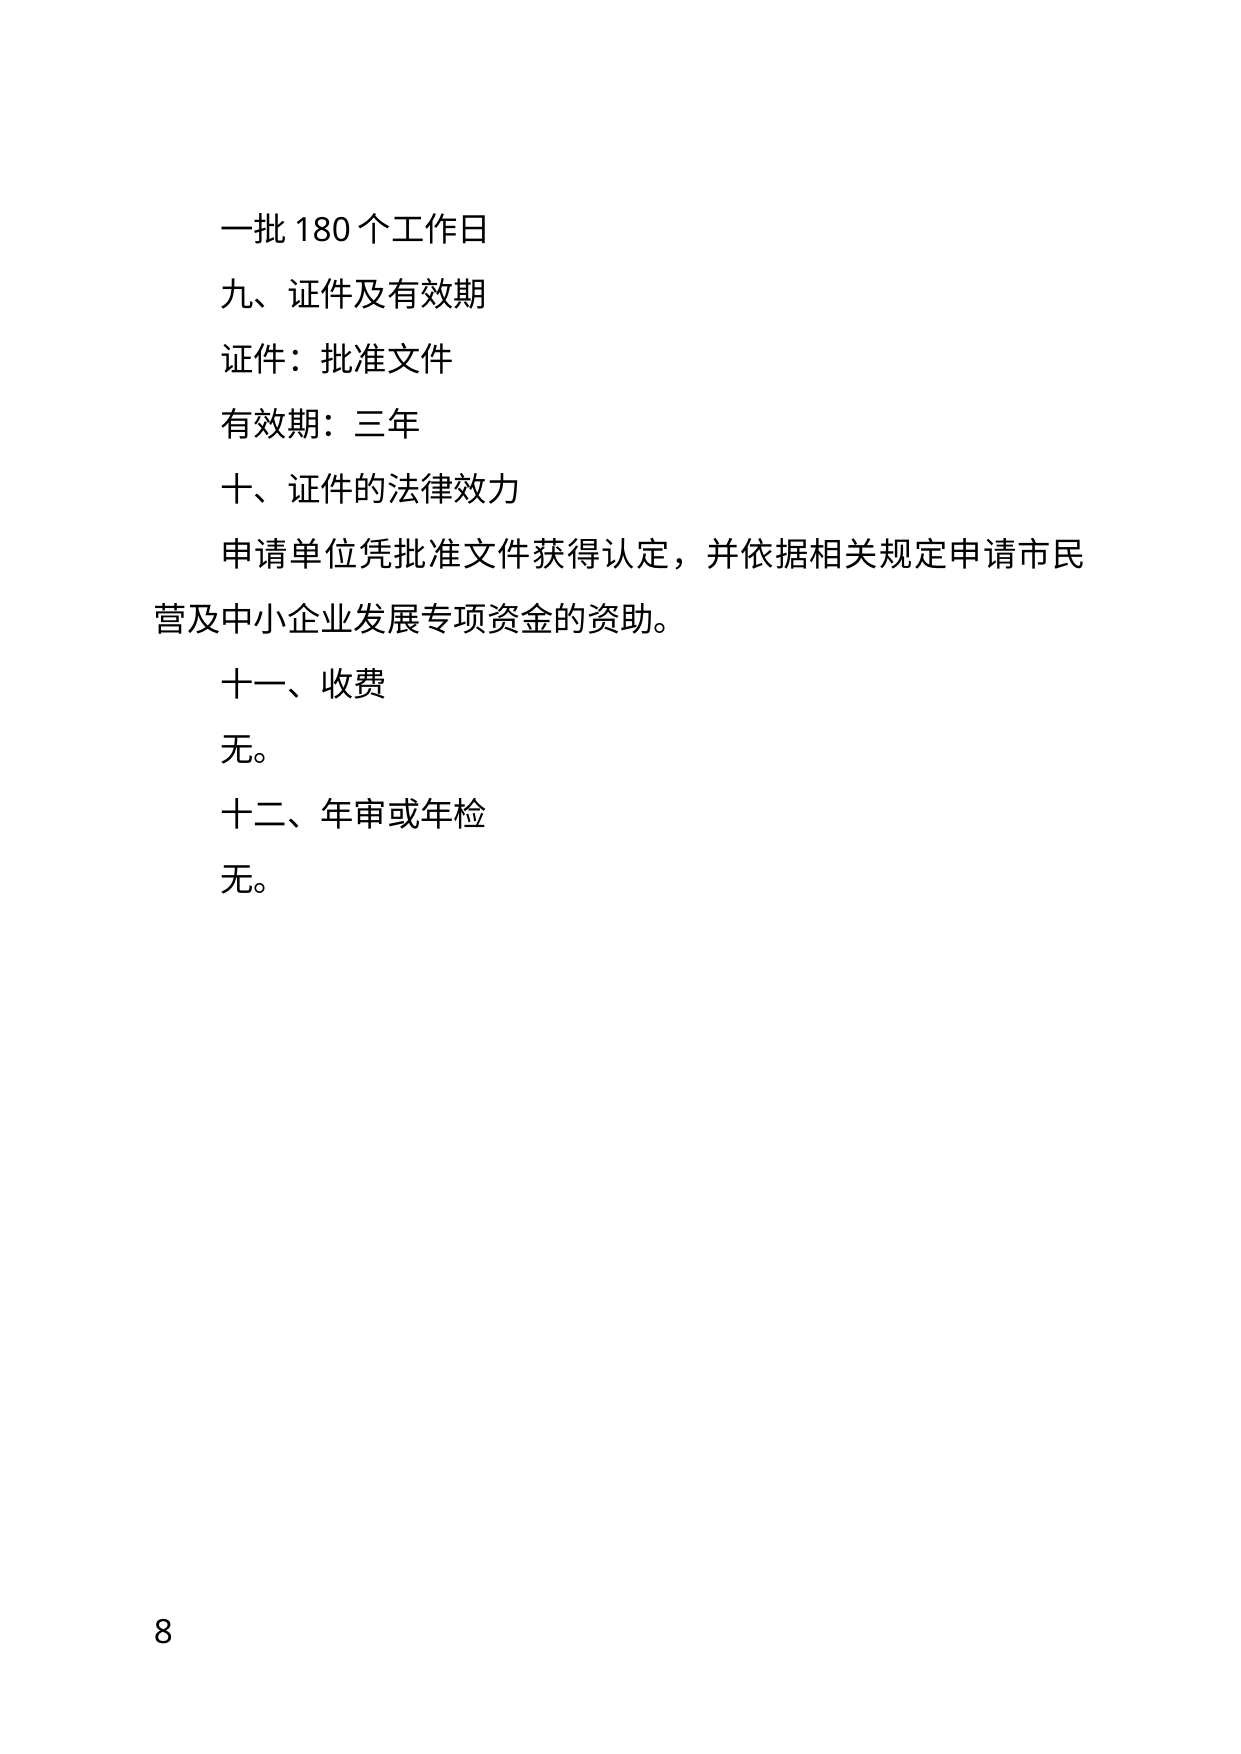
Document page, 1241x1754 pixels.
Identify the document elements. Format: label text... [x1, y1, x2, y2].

text 申请单位凭批准文件获得认定，并依据相关规定申请市民营及中小企业发展专项资金的资助。 [153, 519, 1087, 649]
text 证件：批准文件 [153, 324, 1087, 389]
text 有效期：三年 [153, 389, 1087, 454]
text 九、证件及有效期 [153, 259, 1087, 324]
text 十、证件的法律效力 [153, 454, 1087, 519]
text 一批180个工作日 [153, 194, 1087, 259]
text 无。 [153, 844, 1087, 909]
text 十二、年审或年检 [153, 779, 1087, 844]
text 无。 [153, 714, 1087, 779]
text 十一、收费 [153, 649, 1087, 714]
